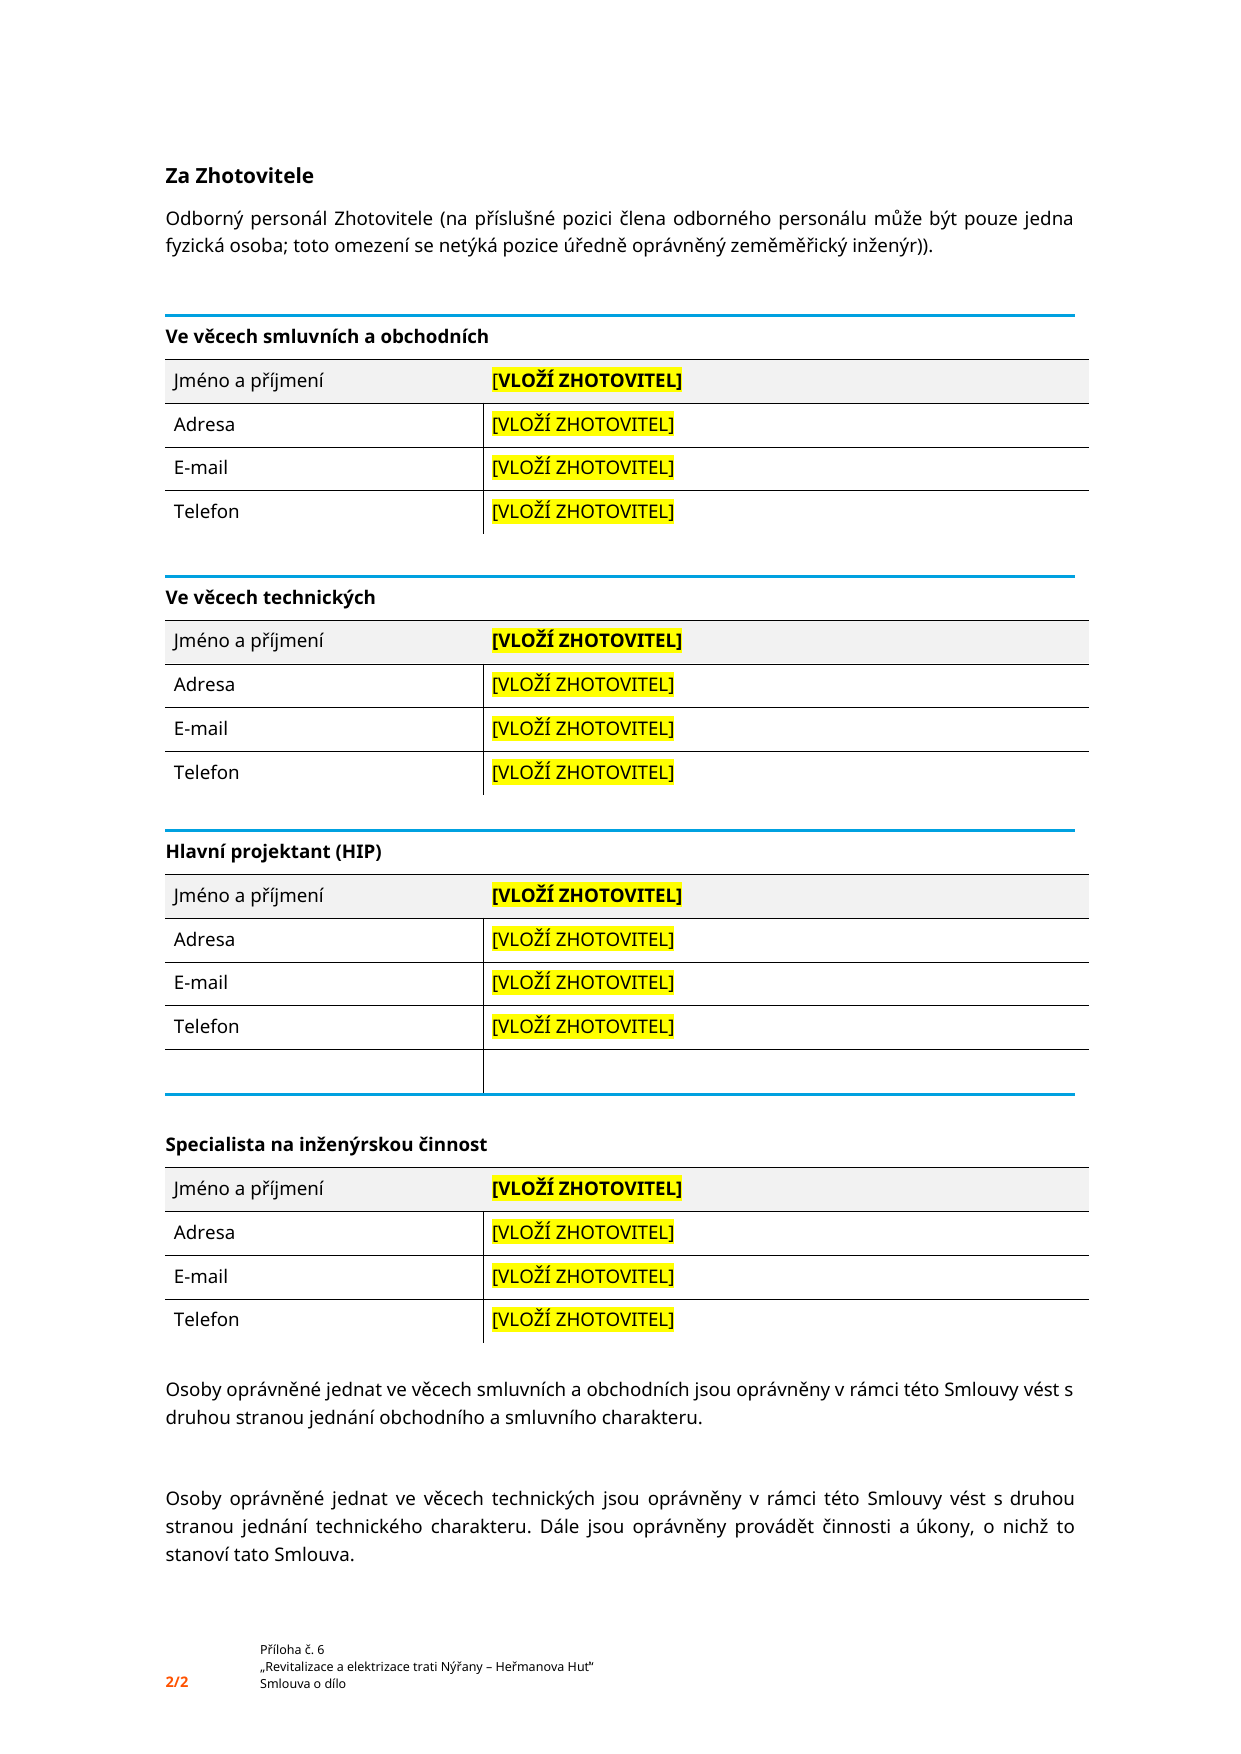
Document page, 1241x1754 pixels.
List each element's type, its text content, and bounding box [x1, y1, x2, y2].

table_header Jméno a příjmení [165, 621, 484, 663]
table_header [VLOŽÍ ZHOTOVITEL] [484, 360, 1089, 403]
table_cell Adresa [165, 404, 483, 446]
table_cell [VLOŽÍ ZHOTOVITEL] [484, 665, 1089, 707]
table_cell Adresa [165, 665, 483, 707]
table_cell [VLOŽÍ ZHOTOVITEL] [484, 1256, 1089, 1298]
table_cell Telefon [165, 752, 483, 795]
table_cell E-mail [165, 448, 483, 490]
table_header Jméno a příjmení [165, 360, 484, 403]
text Ve věcech smluvních a obchodních [165, 317, 1075, 349]
table_cell Adresa [165, 1212, 483, 1255]
text Ve věcech technických [165, 578, 1075, 609]
table_cell [165, 1050, 483, 1093]
table_cell [VLOŽÍ ZHOTOVITEL] [484, 404, 1089, 446]
table_cell [VLOŽÍ ZHOTOVITEL] [484, 1212, 1089, 1255]
table_cell Adresa [165, 919, 483, 961]
table_cell Telefon [165, 1006, 483, 1049]
table_cell [VLOŽÍ ZHOTOVITEL] [484, 1300, 1089, 1342]
text Za Zhotovitele [165, 161, 1075, 189]
table_cell Telefon [165, 491, 483, 534]
table_cell [VLOŽÍ ZHOTOVITEL] [484, 491, 1089, 534]
text Osoby oprávněné jednat ve věcech technických jsou oprávněny v rámci této Smlouvy vést s druhou stranou jednání technického charakteru. Dále jsou oprávněny provádět činnosti a úkony, o nichž to stanoví tato Smlouva. [165, 1485, 1075, 1567]
table_header Jméno a příjmení [165, 1168, 484, 1211]
table_cell E-mail [165, 963, 483, 1005]
table_cell [VLOŽÍ ZHOTOVITEL] [484, 448, 1089, 490]
text Odborný personál Zhotovitele (na příslušné pozici člena odborného personálu může být pouze jedna fyzická osoba; toto omezení se netýká pozice úředně oprávněný zeměměřický inženýr)). [165, 205, 1075, 258]
table_cell [VLOŽÍ ZHOTOVITEL] [484, 919, 1089, 961]
table_cell [VLOŽÍ ZHOTOVITEL] [484, 963, 1089, 1005]
table_header [VLOŽÍ ZHOTOVITEL] [484, 875, 1089, 918]
table_cell [VLOŽÍ ZHOTOVITEL] [484, 1006, 1089, 1049]
table_cell [VLOŽÍ ZHOTOVITEL] [484, 752, 1089, 795]
table_cell [484, 1050, 1089, 1093]
text Specialista na inženýrskou činnost [165, 1122, 1075, 1157]
table_header Jméno a příjmení [165, 875, 484, 918]
table_cell [VLOŽÍ ZHOTOVITEL] [484, 708, 1089, 751]
table_header [VLOŽÍ ZHOTOVITEL] [484, 1168, 1089, 1211]
table_cell E-mail [165, 1256, 483, 1298]
table_cell E-mail [165, 708, 483, 751]
table_cell Telefon [165, 1300, 483, 1342]
table_header [VLOŽÍ ZHOTOVITEL] [484, 621, 1089, 663]
text Hlavní projektant (HIP) [165, 832, 1075, 864]
text Osoby oprávněné jednat ve věcech smluvních a obchodních jsou oprávněny v rámci této Smlouvy vést s druhou stranou jednání obchodního a smluvního charakteru. [165, 1376, 1075, 1430]
